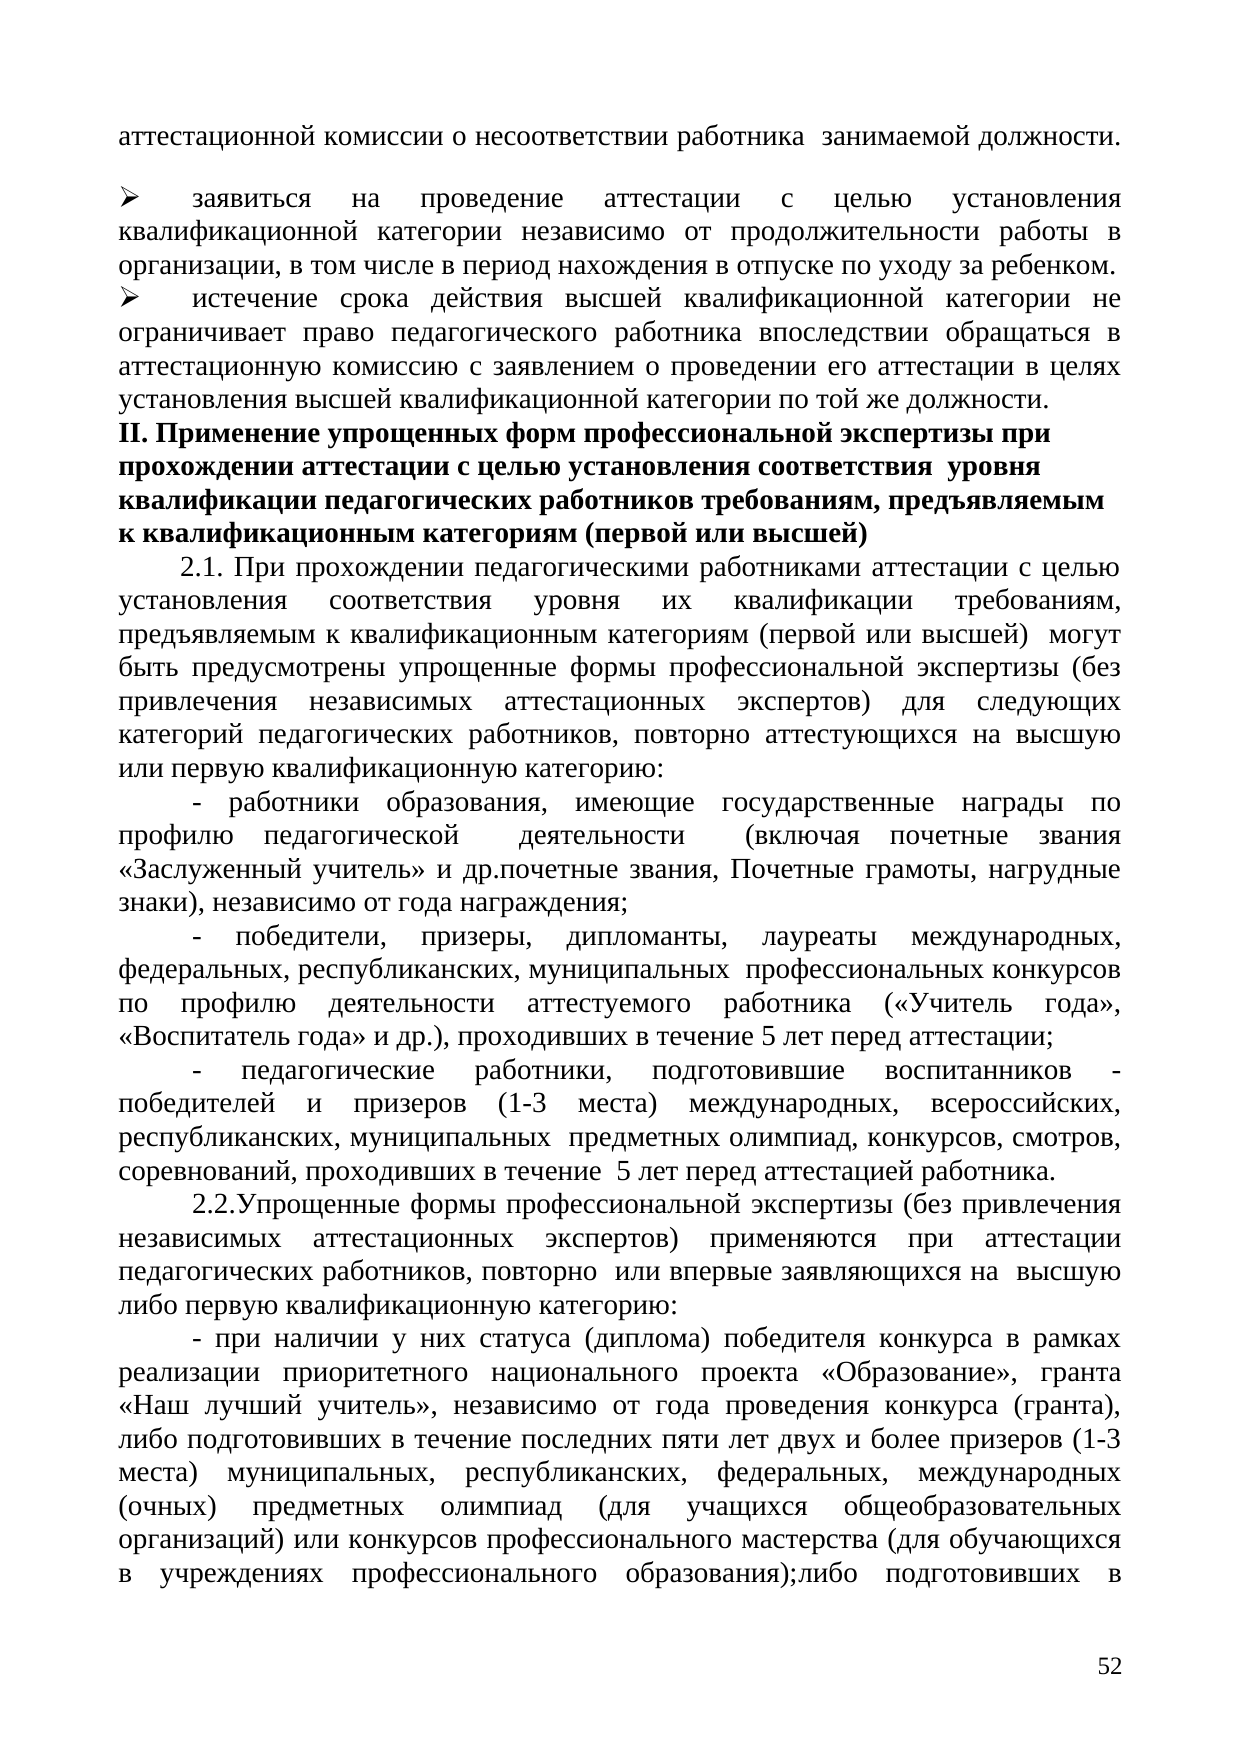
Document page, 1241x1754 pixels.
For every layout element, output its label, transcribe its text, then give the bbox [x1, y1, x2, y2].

text - победители, призеры, дипломанты, лауреаты международных, федеральных, республиканских, муниципальных профессиональных конкурсов по профилю деятельности аттестуемого работника («Учитель года», «Воспитатель года» и др.), проходивших в течение 5 лет перед аттестации; [118, 918, 1122, 1052]
text - педагогические работники, подготовившие воспитанников - победителей и призеров (1-3 места) международных, всероссийских, республиканских, муниципальных предметных олимпиад, конкурсов, смотров, соревнований, проходивших в течение 5 лет перед аттестацией работника. [118, 1052, 1122, 1186]
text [118, 1320, 1122, 1589]
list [118, 118, 1122, 180]
text 2.2.Упрощенные формы профессиональной экспертизы (без привлечения независимых аттестационных экспертов) применяются при аттестации педагогических работников, повторно или впервые заявляющихся на высшую либо первую квалификационную категорию: [118, 1186, 1122, 1320]
list заявиться на проведение аттестации с целью установления квалификационной категории независимо от продолжительности работы в организации, в том числе в период нахождения в отпуске по уходу за ребенком. [118, 180, 1122, 280]
list истечение срока действия высшей квалификационной категории не ограничивает право педагогического работника впоследствии обращаться в аттестационную комиссию с заявлением о проведении его аттестации в целях установления высшей квалификационной категории по той же должности. [118, 280, 1122, 415]
text 2.1. При прохождении педагогическими работниками аттестации с целью установления соответствия уровня их квалификации требованиям, предъявляемым к квалификационным категориям (первой или высшей) могут быть предусмотрены упрощенные формы профессиональной экспертизы (без привлечения независимых аттестационных экспертов) для следующих категорий педагогических работников, повторно аттестующихся на высшую или первую квалификационную категорию: [118, 549, 1122, 784]
text II. Применение упрощенных форм профессиональной экспертизы при прохождении аттестации с целью установления соответствия уровня квалификации педагогических работников требованиям, предъявляемым к квалификационным категориям (первой или высшей) [118, 415, 1122, 549]
text - работники образования, имеющие государственные награды по профилю педагогической деятельности (включая почетные звания «Заслуженный учитель» и др.почетные звания, Почетные грамоты, нагрудные знаки), независимо от года награждения; [118, 784, 1122, 918]
